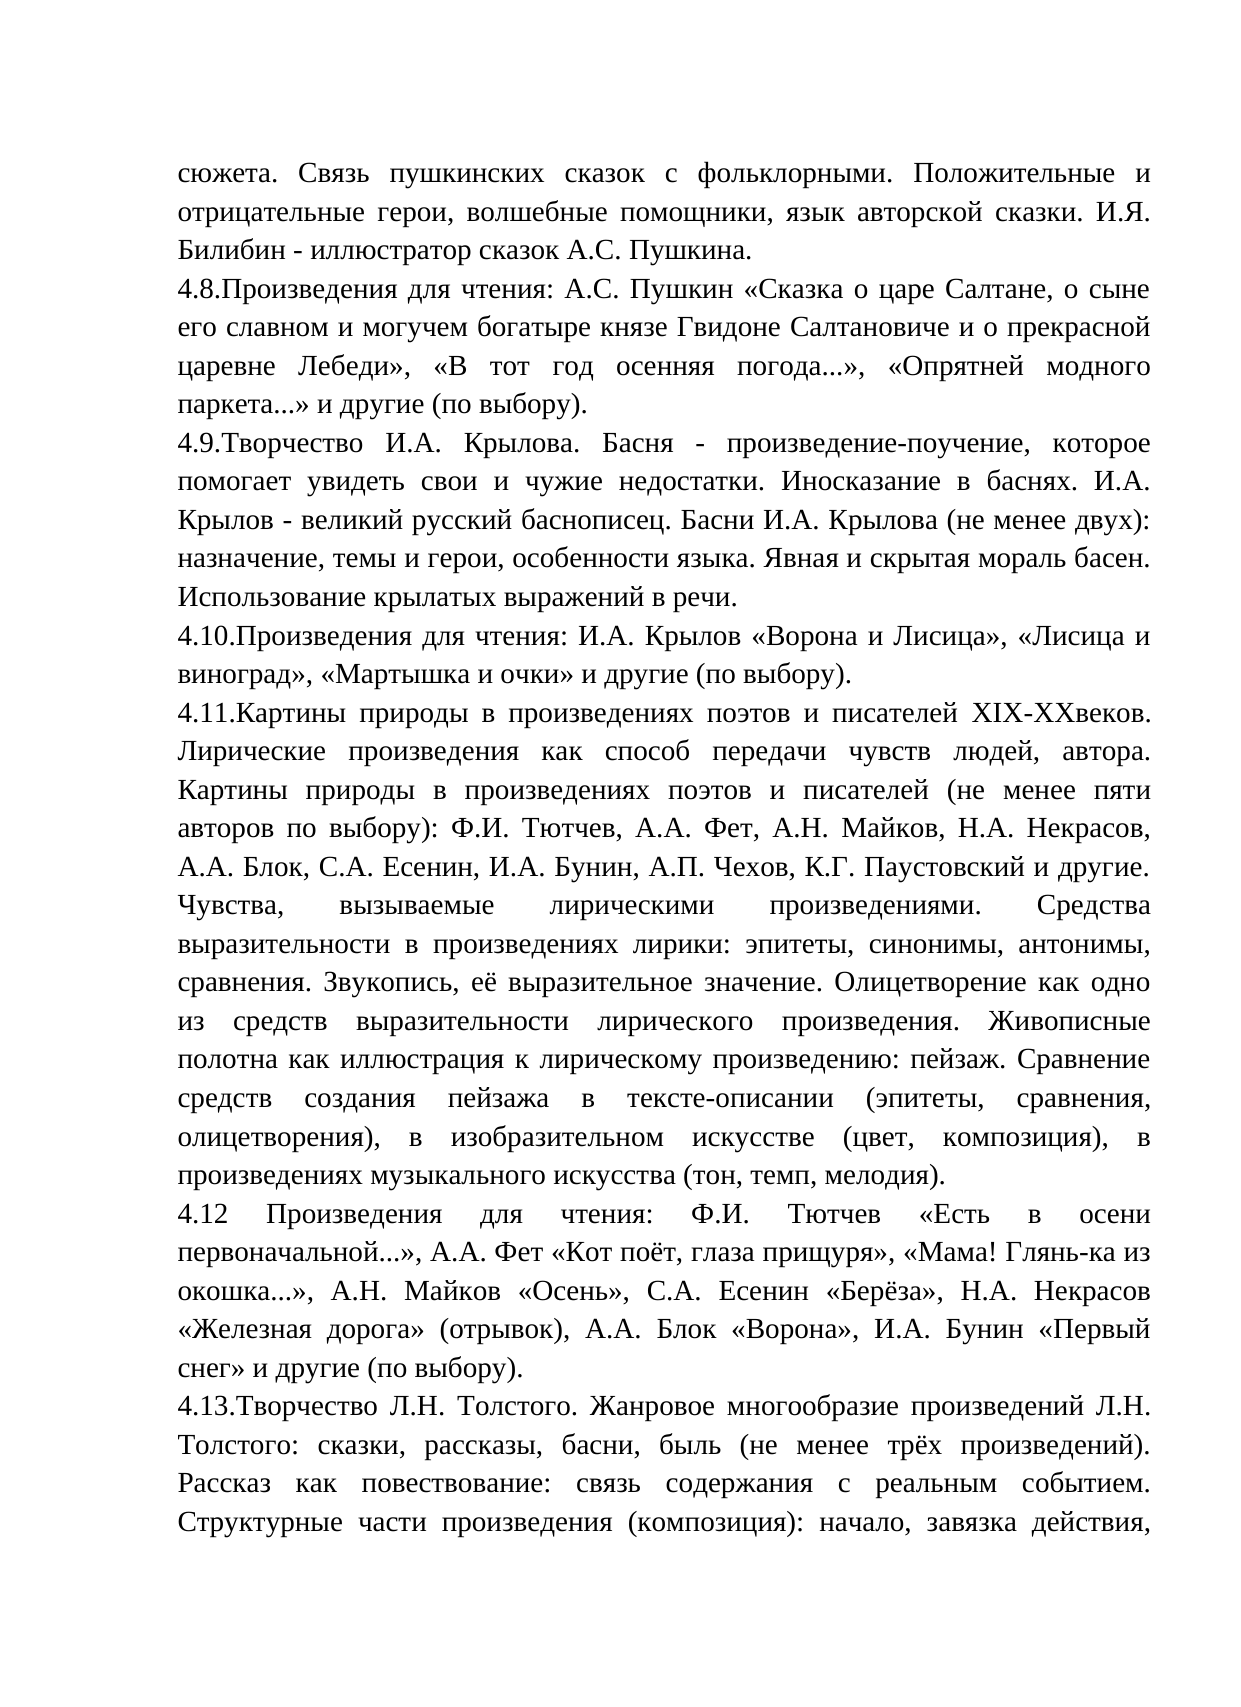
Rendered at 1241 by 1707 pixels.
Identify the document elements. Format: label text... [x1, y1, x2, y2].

text 4.9.Творчество И.А. Крылова. Басня - произведение-поучение, которое помогает увидеть свои и чужие недостатки. Иносказание в баснях. И.А. Крылов - великий русский баснописец. Басни И.А. Крылова (не менее двух): назначение, темы и герои, особенности языка. Явная и скрытая мораль басен. Использование крылатых выражений в речи. [177, 425, 1152, 613]
text 4.12 Произведения для чтения: Ф.И. Тютчев «Есть в осени первоначальной...», А.А. Фет «Кот поёт, глаза прищуря», «Мама! Глянь-ка из окошка...», А.Н. Майков «Осень», С.А. Есенин «Берёза», Н.А. Некрасов «Железная дорога» (отрывок), А.А. Блок «Ворона», И.А. Бунин «Первый снег» и другие (по выбору). [177, 1196, 1152, 1383]
text 4.10.Произведения для чтения: И.А. Крылов «Ворона и Лисица», «Лисица и виноград», «Мартышка и очки» и другие (по выбору). [177, 618, 1152, 690]
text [177, 155, 1152, 266]
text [177, 1388, 1152, 1538]
text 4.11.Картины природы в произведениях поэтов и писателей XIX-XXвеков. Лирические произведения как способ передачи чувств людей, автора. Картины природы в произведениях поэтов и писателей (не менее пяти авторов по выбору): Ф.И. Тютчев, А.А. Фет, А.Н. Майков, Н.А. Некрасов, А.А. Блок, С.А. Есенин, И.А. Бунин, А.П. Чехов, К.Г. Паустовский и другие. Чувства, вызываемые лирическими произведениями. Средства выразительности в произведениях лирики: эпитеты, синонимы, антонимы, сравнения. Звукопись, её выразительное значение. Олицетворение как одно из средств выразительности лирического произведения. Живописные полотна как иллюстрация к лирическому произведению: пейзаж. Сравнение средств создания пейзажа в тексте-описании (эпитеты, сравнения, олицетворения), в изобразительном искусстве (цвет, композиция), в произведениях музыкального искусства (тон, темп, мелодия). [177, 695, 1152, 1191]
text 4.8.Произведения для чтения: А.С. Пушкин «Сказка о царе Салтане, о сыне его славном и могучем богатыре князе Гвидоне Салтановиче и о прекрасной царевне Лебеди», «В тот год осенняя погода...», «Опрятней модного паркета...» и другие (по выбору). [177, 271, 1152, 420]
